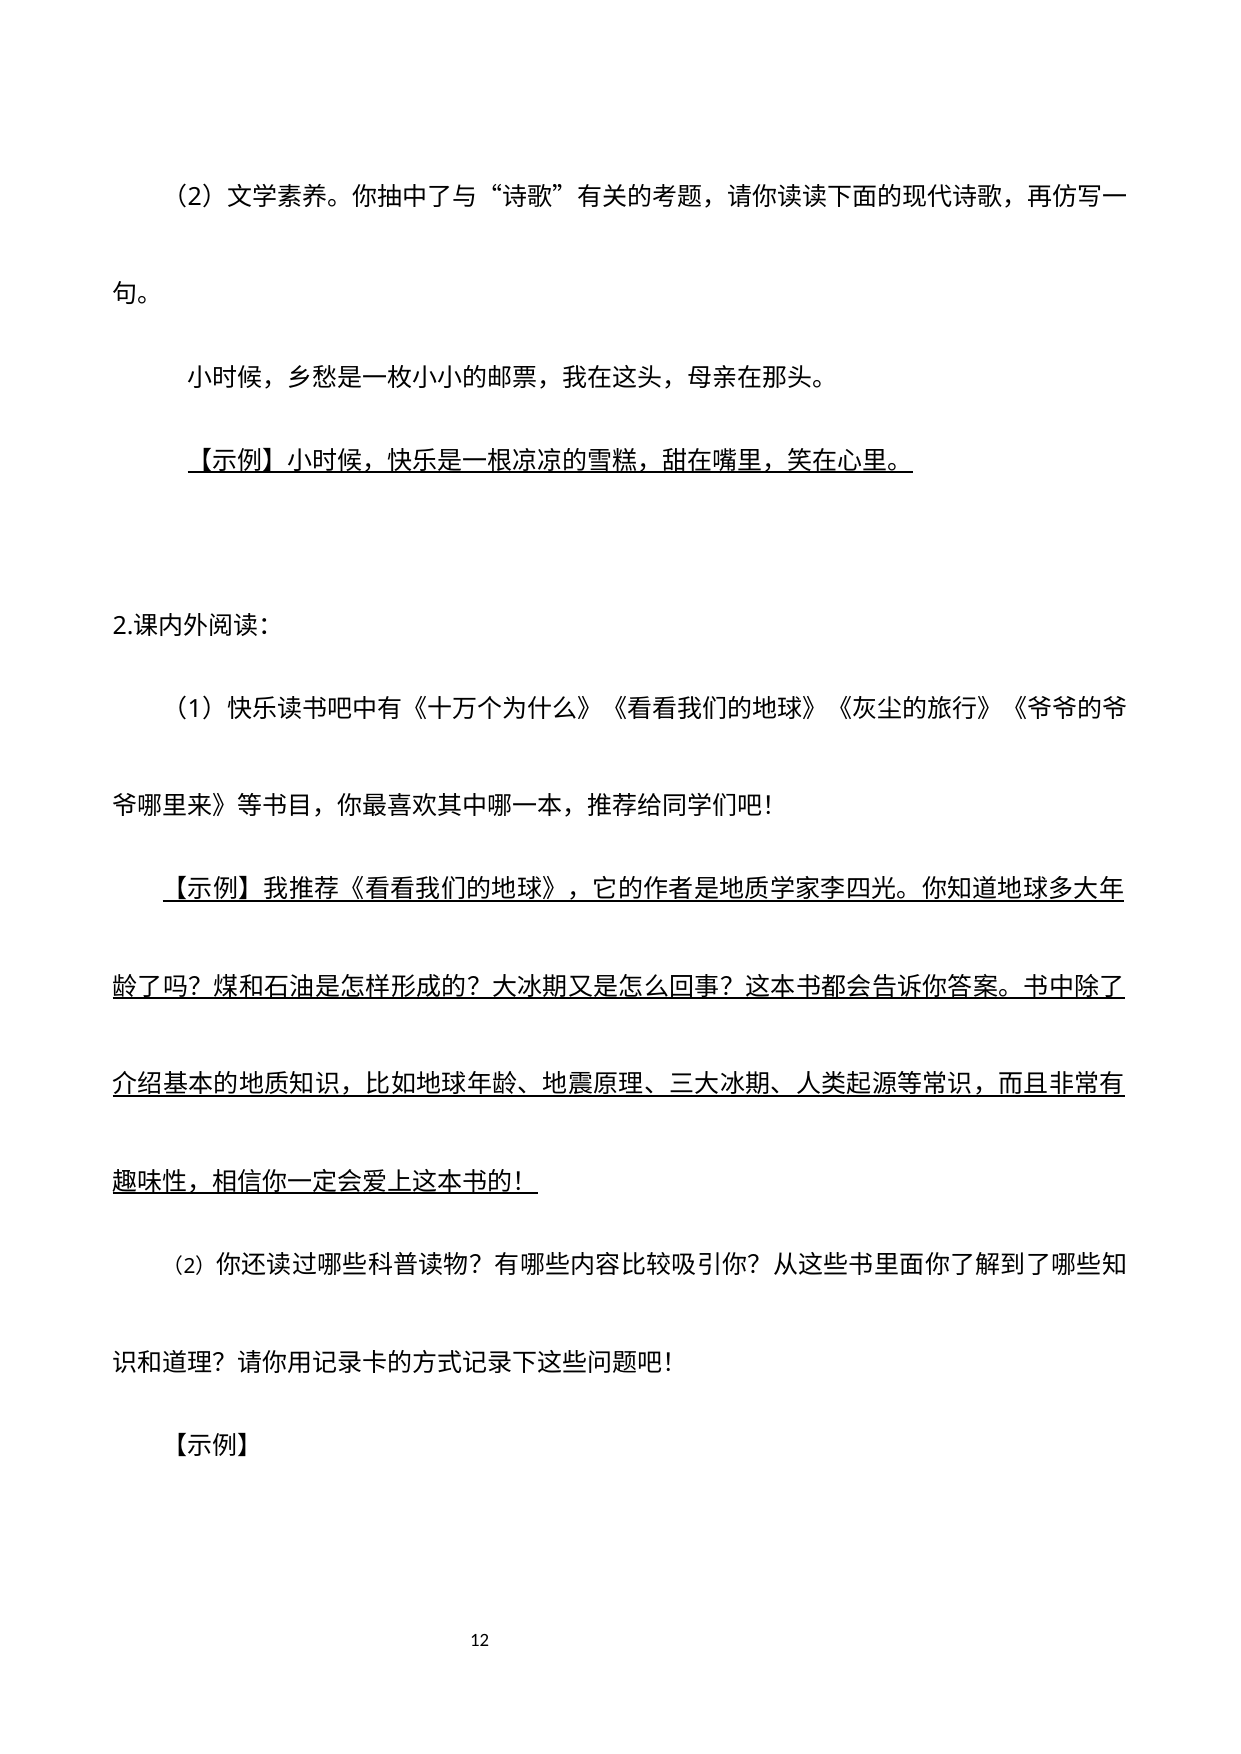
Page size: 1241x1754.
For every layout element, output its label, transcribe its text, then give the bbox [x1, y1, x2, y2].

text 小时候，乡愁是一枚小小的邮票，我在这头，母亲在那头。 [112, 343, 1128, 408]
list 【示例】 [112, 1411, 1128, 1476]
text （2）文学素养。你抽中了与“诗歌”有关的考题，请你读读下面的现代诗歌，再仿写一句。 [112, 162, 1128, 324]
text 【示例】小时候，快乐是一根凉凉的雪糕，甜在嘴里，笑在心里。 [112, 426, 1128, 491]
list 你还读过哪些科普读物？有哪些内容比较吸引你？从这些书里面你了解到了哪些知识和道理？请你用记录卡的方式记录下这些问题吧！ [112, 1230, 1128, 1393]
list （1）快乐读书吧中有《十万个为什么》《看看我们的地球》《灰尘的旅行》《爷爷的爷爷哪里来》等书目，你最喜欢其中哪一本，推荐给同学们吧！ [112, 674, 1128, 836]
text 【示例】我推荐《看看我们的地球》，它的作者是地质学家李四光。你知道地球多大年龄了吗？煤和石油是怎样形成的？大冰期又是怎么回事？这本书都会告诉你答案。书中除了介绍基本的地质知识，比如地球年龄、地震原理、三大冰期、人类起源等常识，而且非常有趣味性，相信你一定会爱上这本书的！ [112, 854, 1128, 1212]
list 2.课内外阅读： [112, 591, 1128, 656]
